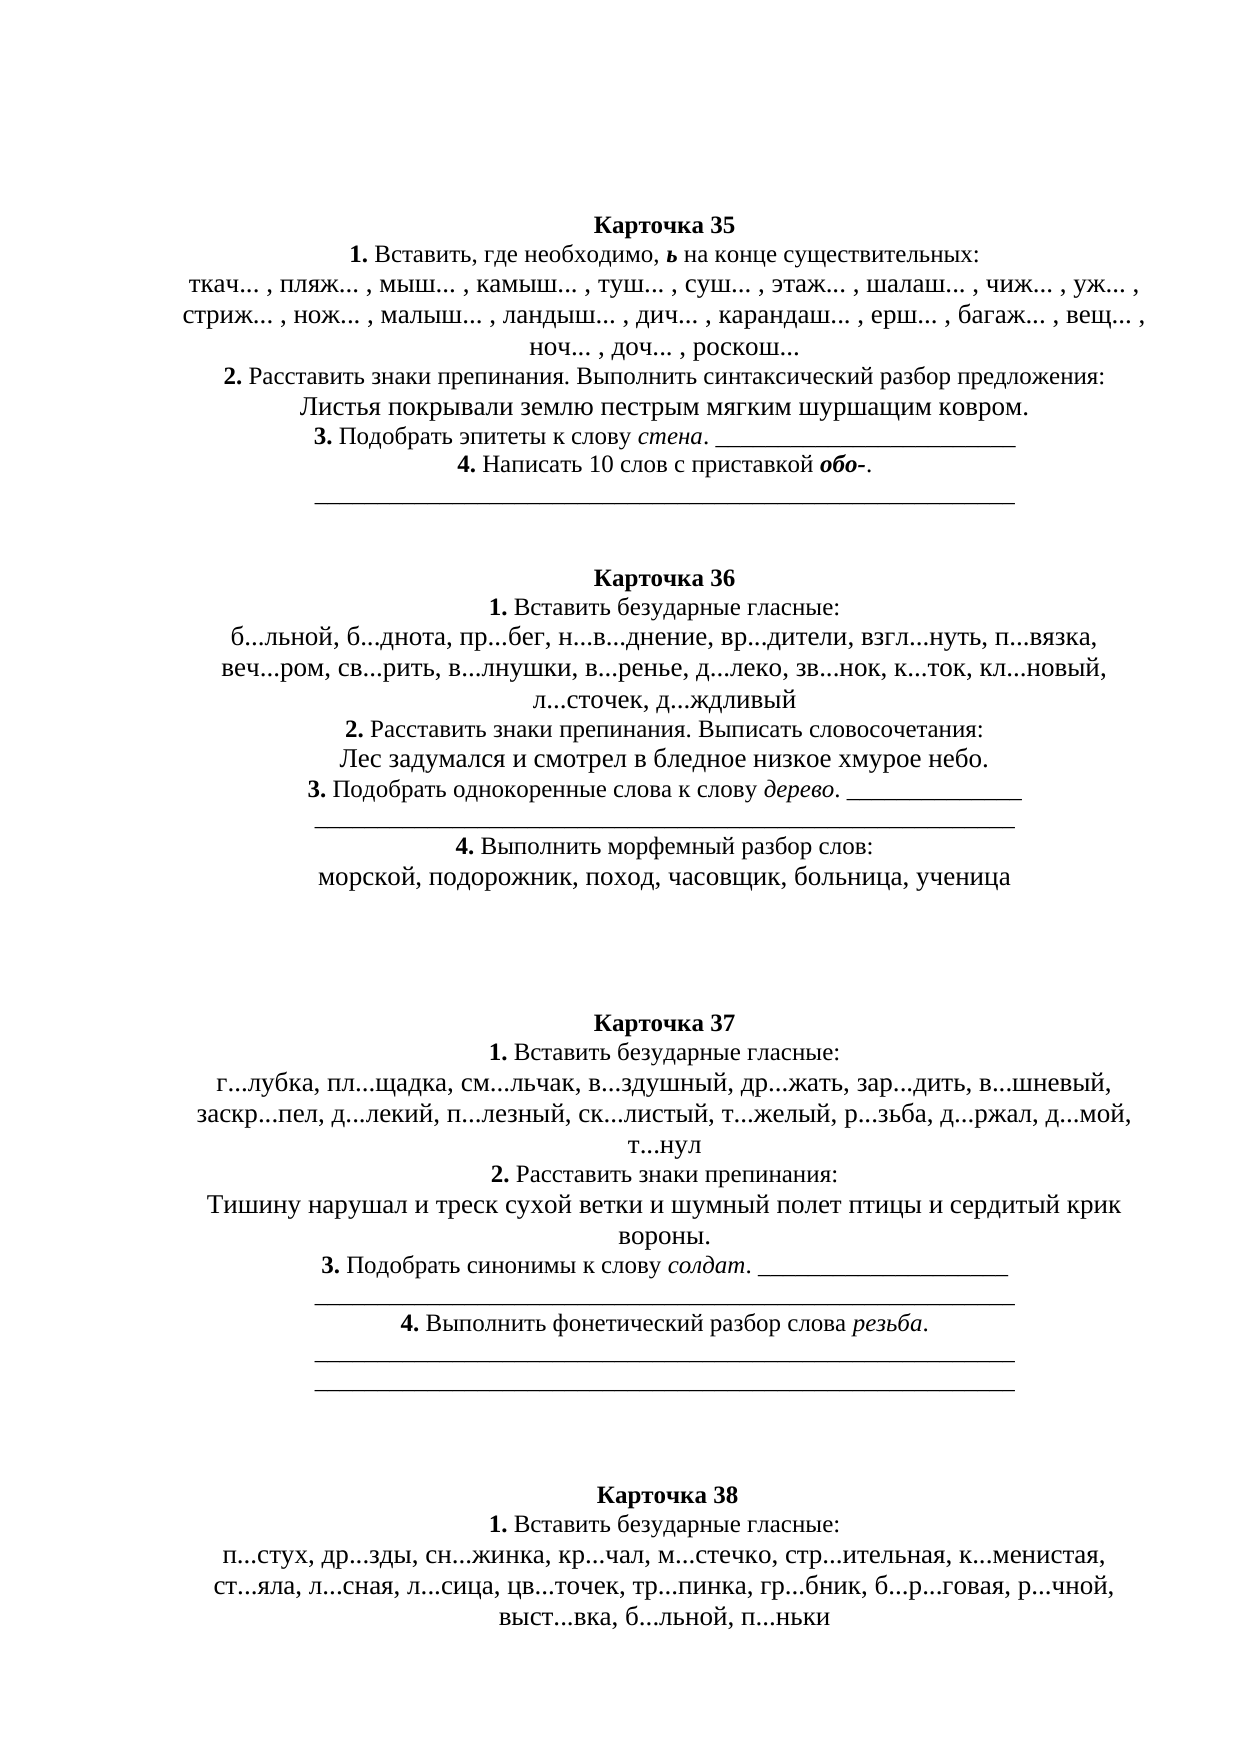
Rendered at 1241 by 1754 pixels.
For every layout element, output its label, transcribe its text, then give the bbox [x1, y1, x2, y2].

text 3. Подобрать однокоренные слова к слову дерево. ______________ [177, 774, 1152, 802]
text 3. Подобрать эпитеты к слову стена. ________________________ [177, 421, 1152, 449]
text ткач... , пляж... , мыш... , камыш... , туш... , суш... , этаж... , шалаш... , чиж... , уж... , стриж... , нож... , малыш... , ландыш... , дич... , карандаш... , ерш... , багаж... , вещ... , ноч... , доч... , роскош... [177, 267, 1152, 361]
text ________________________________________________________ [177, 1279, 1152, 1308]
text 1. Вставить, где необходимо, ь на конце существительных: [177, 239, 1152, 267]
text 1. Вставить безударные гласные: [177, 1037, 1152, 1066]
text ________________________________________________________ [177, 1336, 1152, 1365]
text 4. Выполнить фонетический разбор слова резьба. [177, 1308, 1152, 1336]
text 4. Написать 10 слов с приставкой обо-. [177, 449, 1152, 478]
text ________________________________________________________ [177, 802, 1152, 831]
text 3. Подобрать синонимы к слову солдат. ____________________ [177, 1250, 1152, 1279]
text 4. Выполнить морфемный разбор слов: [177, 831, 1152, 860]
text 2. Расставить знаки препинания: [177, 1159, 1152, 1188]
text 1. Вставить безударные гласные: [177, 1509, 1152, 1538]
text Карточка 38 [177, 1480, 1152, 1509]
text 2. Расставить знаки препинания. Выполнить синтаксический разбор предложения: [177, 361, 1152, 390]
text Карточка 36 [177, 563, 1152, 592]
text Карточка 35 [177, 210, 1152, 239]
text 2. Расставить знаки препинания. Выписать словосочетания: [177, 714, 1152, 743]
text Лес задумался и смотрел в бледное низкое хмурое небо. [177, 743, 1152, 774]
text п...стух, др...зды, сн...жинка, кр...чал, м...стечко, стр...ительная, к...менистая, ст...яла, л...сная, л...сица, цв...точек, тр...пинка, гр...бник, б...р...говая, р...чной, выст...вка, б...льной, п...ньки [177, 1538, 1152, 1631]
text Карточка 37 [177, 1008, 1152, 1037]
text г...лубка, пл...щадка, см...льчак, в...здушный, др...жать, зар...дить, в...шневый, заскр...пел, д...лекий, п...лезный, ск...листый, т...желый, р...зьба, д...ржал, д...мой, т...нул [177, 1066, 1152, 1159]
text ________________________________________________________ [177, 1365, 1152, 1394]
text Тишину нарушал и треск сухой ветки и шумный полет птицы и сердитый крик вороны. [177, 1188, 1152, 1250]
text б...льной, б...днота, пр...бег, н...в...днение, вр...дители, взгл...нуть, п...вязка, веч...ром, св...рить, в...лнушки, в...ренье, д...леко, зв...нок, к...ток, кл...новый, л...сточек, д...ждливый [177, 620, 1152, 714]
text морской, подорожник, поход, часовщик, больница, ученица [177, 860, 1152, 891]
text 1. Вставить безударные гласные: [177, 592, 1152, 620]
text ________________________________________________________ [177, 478, 1152, 507]
text Листья покрывали землю пестрым мягким шуршащим ковром. [177, 390, 1152, 421]
